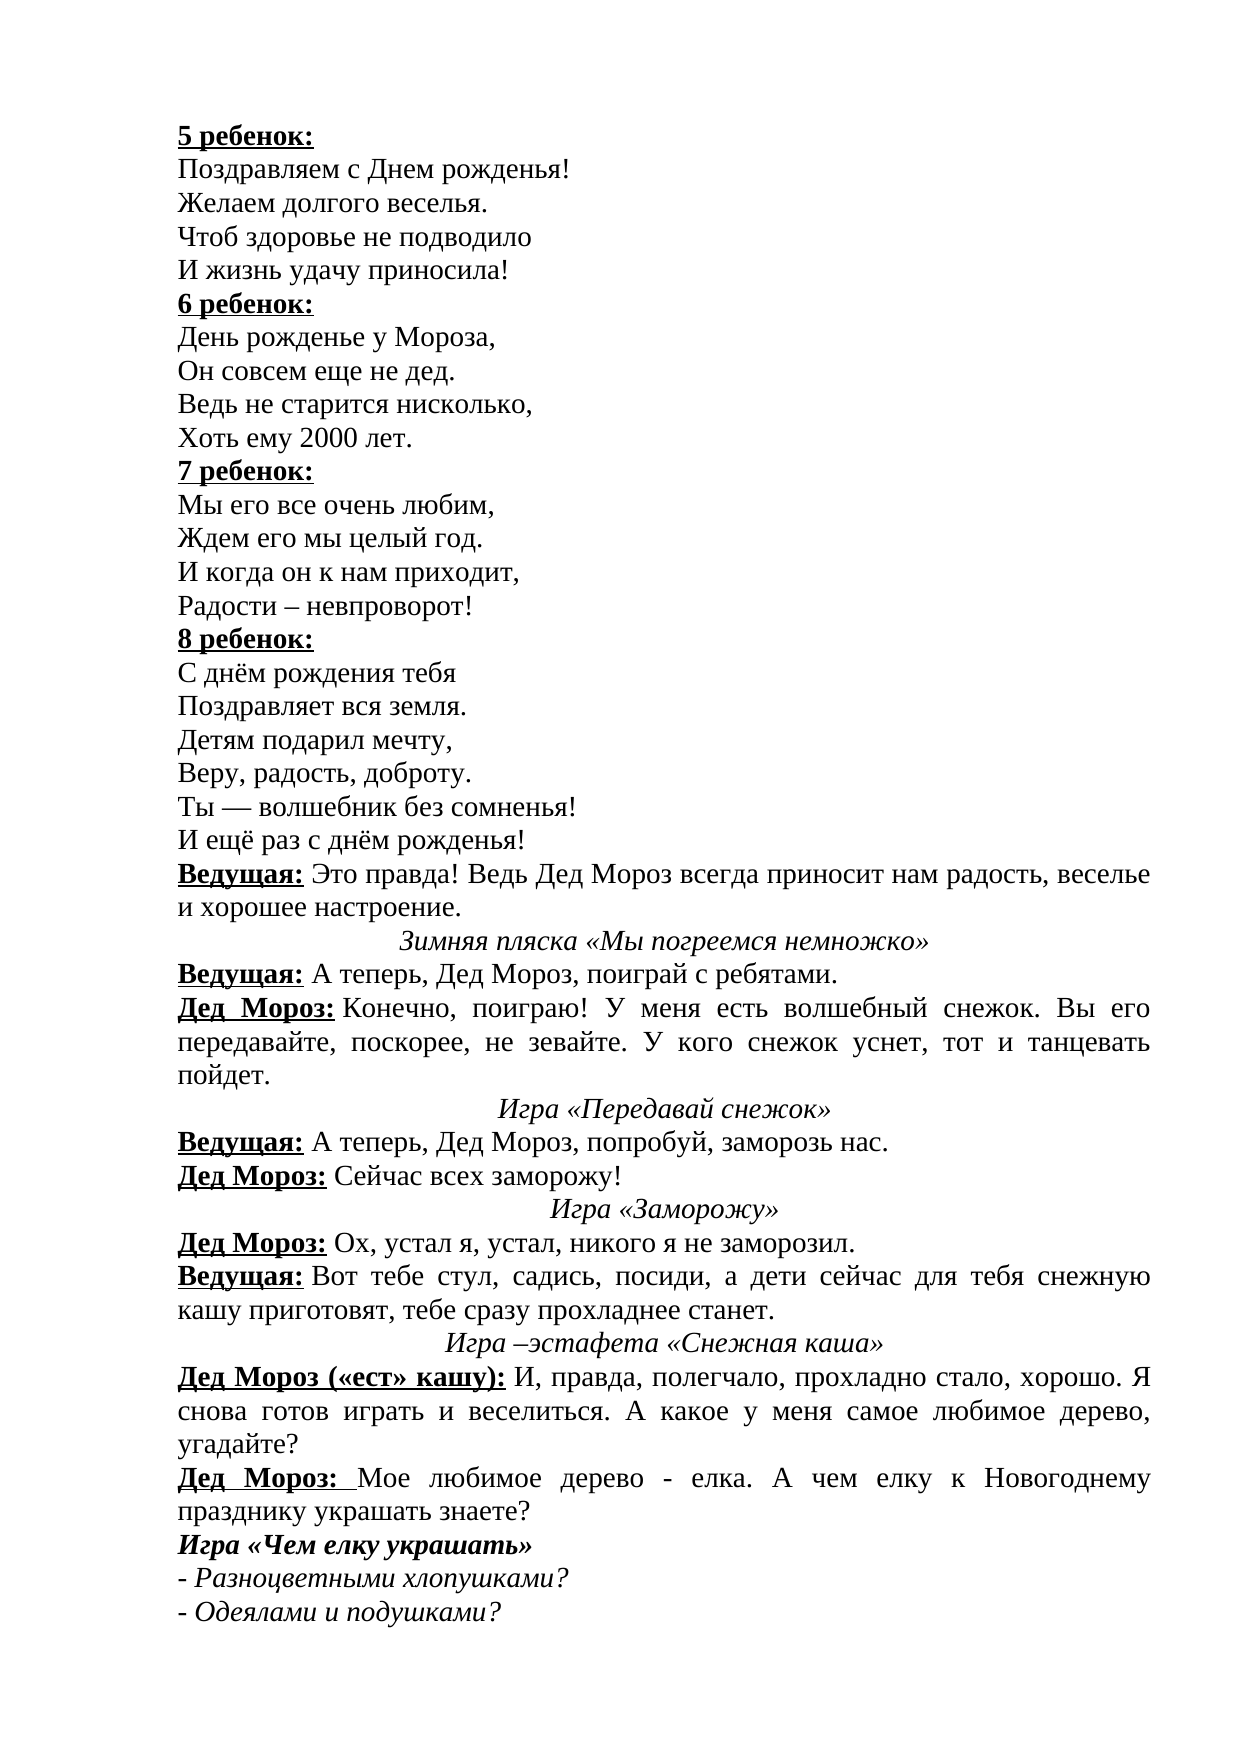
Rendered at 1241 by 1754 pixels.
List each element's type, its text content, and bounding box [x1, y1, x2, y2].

text Радости – невпроворот! [177, 588, 1152, 621]
text Дед Мороз («ест» кашу): И, правда, полегчало, прохладно стало, хорошо. Я снова готов играть и веселиться. А какое у меня самое любимое дерево, угадайте? [177, 1359, 1152, 1460]
text С днём рождения тебя Поздравляет вся земля. Детям подарил мечту, Веру, радость, доброту. Ты — волшебник без сомненья! И ещё раз с днём рожденья! [177, 655, 1152, 856]
text Ждем его мы целый год. [177, 521, 1152, 554]
text Ведущая: Это правда! Ведь Дед Мороз всегда приносит нам радость, веселье и хорошее настроение. [177, 856, 1152, 923]
text 8 ребенок: [177, 621, 1152, 655]
text - Разноцветными хлопушками? [177, 1560, 1152, 1594]
text 7 ребенок: [177, 453, 1152, 487]
text Желаем долгого веселья. [177, 185, 1152, 219]
text Хоть ему 2000 лет. [177, 420, 1152, 453]
text И жизнь удачу приносила! [177, 252, 1152, 286]
text Игра «Заморожу» [177, 1191, 1152, 1225]
text Поздравляем с Днем рожденья! [177, 152, 1152, 185]
text Ведущая: А теперь, Дед Мороз, попробуй, заморозь нас. [177, 1124, 1152, 1158]
text Зимняя пляска «Мы погреемся немножко» [177, 923, 1152, 957]
text Ведущая: А теперь, Дед Мороз, поиграй с ребятами. [177, 957, 1152, 990]
text Он совсем еще не дед. [177, 353, 1152, 386]
text Игра –эстафета «Снежная каша» [177, 1326, 1152, 1359]
text Игра «Чем елку украшать» [177, 1527, 1152, 1560]
text Чтоб здоровье не подводило [177, 219, 1152, 252]
text Дед Мороз: Конечно, поиграю! У меня есть волшебный снежок. Вы его передавайте, поскорее, не зевайте. У кого снежок уснет, тот и танцевать пойдет. [177, 990, 1152, 1091]
text Дед Мороз: Ох, устал я, устал, никого я не заморозил. [177, 1225, 1152, 1258]
text Дед Мороз: Мое любимое дерево - елка. А чем елку к Новогоднему празднику украшать знаете? [177, 1460, 1152, 1527]
text И когда он к нам приходит, [177, 554, 1152, 588]
text 5 ребенок: [177, 118, 1152, 152]
text - Одеялами и подушками? [177, 1594, 1152, 1627]
text Мы его все очень любим, [177, 487, 1152, 521]
text Дед Мороз: Сейчас всех заморожу! [177, 1158, 1152, 1191]
text День рожденье у Мороза, [177, 319, 1152, 353]
text Игра «Передавай снежок» [177, 1091, 1152, 1124]
text 6 ребенок: [177, 286, 1152, 319]
text Ведущая: Вот тебе стул, садись, посиди, а дети сейчас для тебя снежную кашу приготовят, тебе сразу прохладнее станет. [177, 1258, 1152, 1326]
text Ведь не старится нисколько, [177, 386, 1152, 420]
